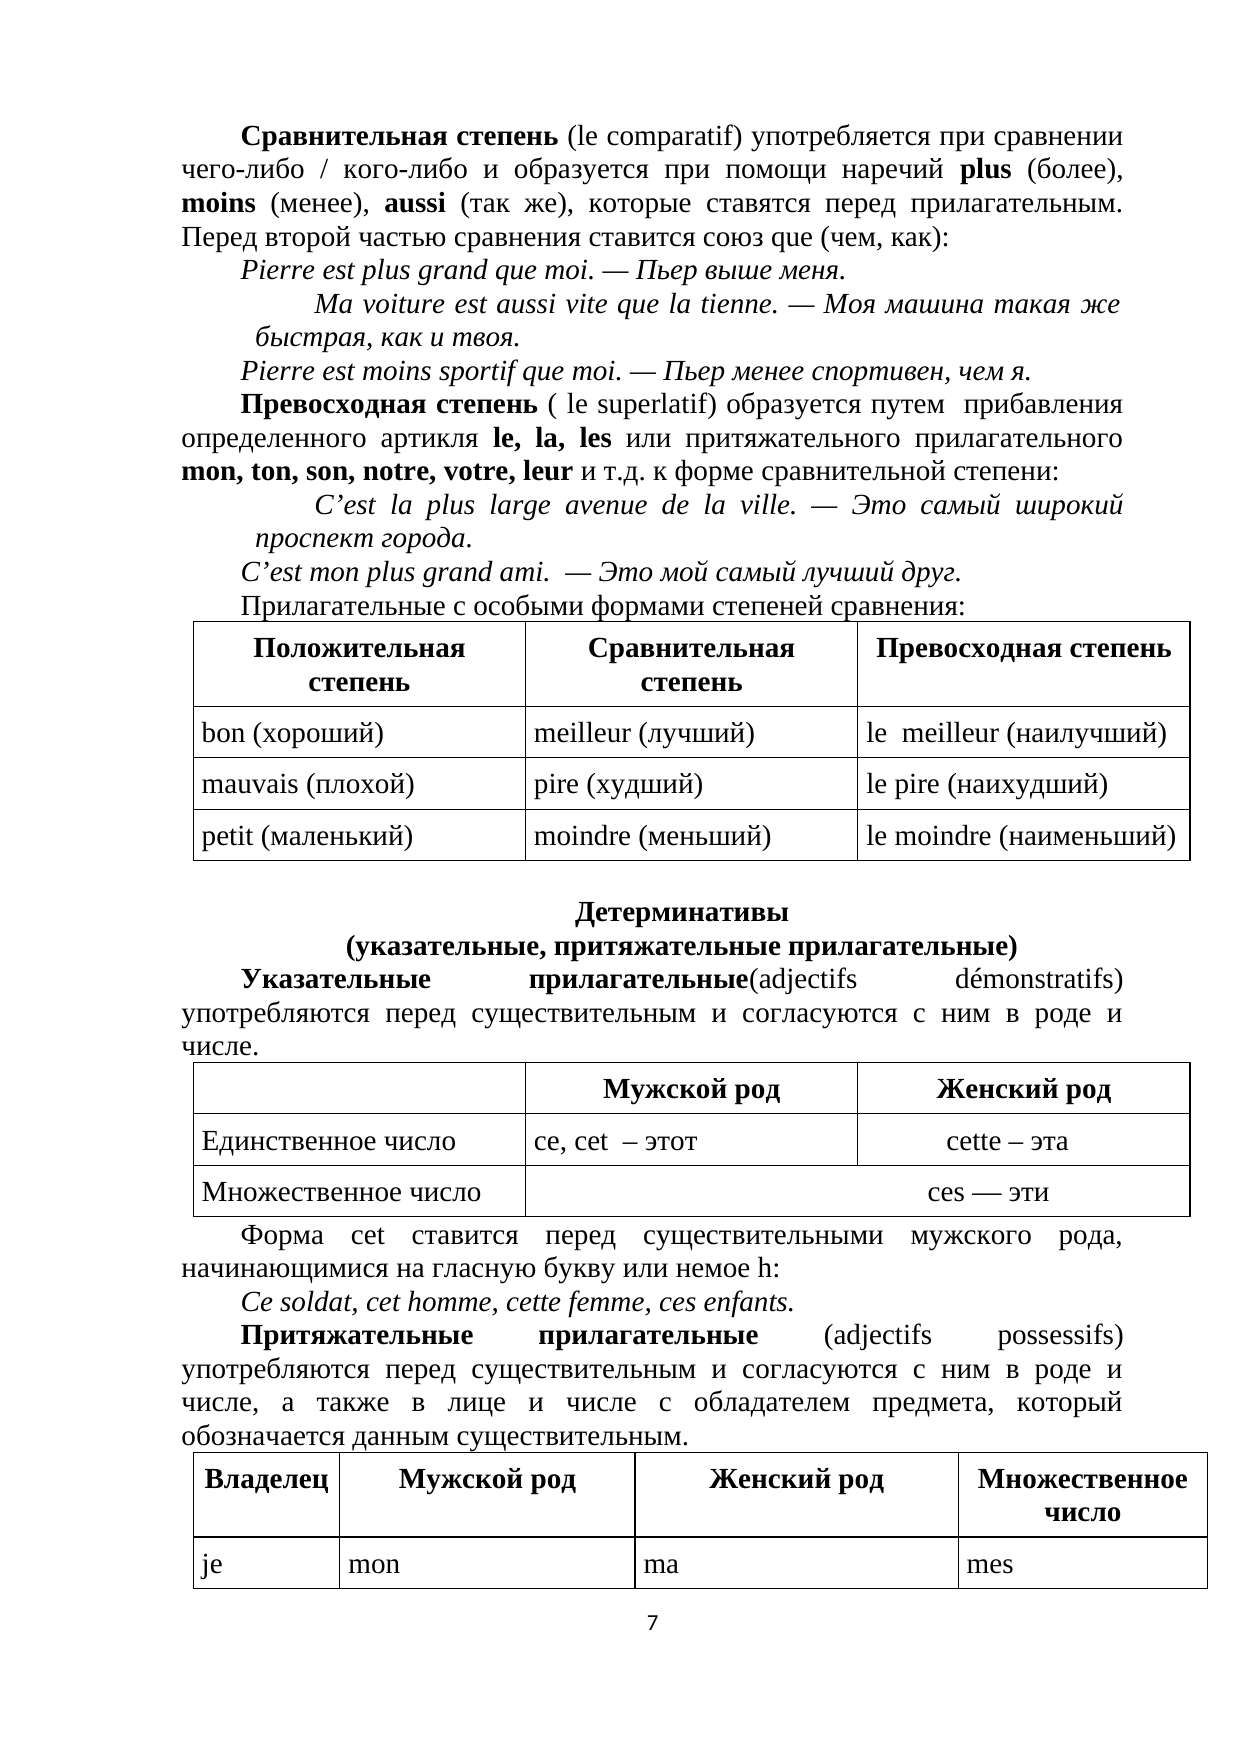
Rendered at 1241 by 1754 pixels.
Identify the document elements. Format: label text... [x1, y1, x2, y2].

table_cell mon [340, 1538, 634, 1588]
table_cell le pire (наихудший) [858, 758, 1189, 808]
table_cell mauvais (плохой) [194, 758, 525, 808]
text Pierre est moins sportif que moi. — Пьер менее спортивен, чем я. [181, 353, 1123, 386]
text Сe soldat, cet homme, cette femme, ces enfants. [181, 1284, 1123, 1317]
table_header Мужской род [526, 1063, 857, 1113]
table_header Превосходная степень [858, 622, 1189, 706]
text Указательные прилагательные(adjectifs démonstratifs) употребляются перед существительным и согласуются с ним в роде и числе. [181, 961, 1123, 1062]
table_header Женский род [858, 1063, 1189, 1113]
table_header Множественное число [959, 1453, 1207, 1536]
text Притяжательные прилагательные (adjectifs possessifs) употребляются перед существительным и согласуются с ним в роде и числе, а также в лице и числе с обладателем предмета, который обозначается данным существительным. [181, 1317, 1123, 1452]
table_cell Единственное число [194, 1114, 525, 1164]
text C’est mon plus grand ami. — Это мой самый лучший друг. [181, 554, 1123, 588]
text (указательные, притяжательные прилагательные) [181, 928, 1123, 961]
table_header Мужской род [340, 1453, 634, 1536]
text Сравнительная степень (le comparatif) употребляется при сравнении чего-либо / кого-либо и образуется при помощи наречий plus (более), moins (менее), aussi (так же), которые ставятся перед прилагательным. Перед второй частью сравнения ставится союз que (чем, как): [181, 118, 1123, 252]
table_header Положительная степень [194, 622, 525, 706]
table_cell bon (хороший) [194, 707, 525, 757]
text Ma voiture est aussi vite que la tienne. — Моя машина такая же быстрая, как и твоя. [255, 286, 1123, 353]
table_cell ma [636, 1538, 958, 1588]
text Превосходная степень ( le superlatif) образуется путем прибавления определенного артикля le, la, les или притяжательного прилагательного mon, ton, son, notre, votre, leur и т.д. к форме сравнительной степени: [181, 386, 1123, 487]
table_cell сes — эти [526, 1166, 1189, 1216]
table_cell je [194, 1538, 339, 1588]
text Прилагательные с особыми формами степеней сравнения: [181, 588, 1123, 621]
text C’est la plus large avenue de la ville. — Это самый широкий проспект города. [255, 487, 1123, 554]
table_cell meilleur (лучший) [526, 707, 857, 757]
table_cell petit (маленький) [194, 810, 525, 860]
table_cell le moindre (наименьший) [858, 810, 1189, 860]
text Детерминативы [181, 894, 1123, 928]
table_cell pire (худший) [526, 758, 857, 808]
table_header Владелец [194, 1453, 339, 1536]
table_cell le meilleur (наилучший) [858, 707, 1189, 757]
table_cell moindre (меньший) [526, 810, 857, 860]
table_header [194, 1063, 525, 1113]
table_header Сравнительная степень [526, 622, 857, 706]
table_cell сette – эта [858, 1114, 1189, 1164]
text Pierre est plus grand que moi. — Пьер выше меня. [181, 252, 1123, 286]
table_cell mes [959, 1538, 1207, 1588]
table_cell Множественное число [194, 1166, 525, 1216]
table_header Женский род [636, 1453, 958, 1536]
table_cell сe, cet – этот [526, 1114, 857, 1164]
text Форма cet ставится перед существительными мужского рода, начинающимися на гласную букву или немое h: [181, 1217, 1123, 1284]
